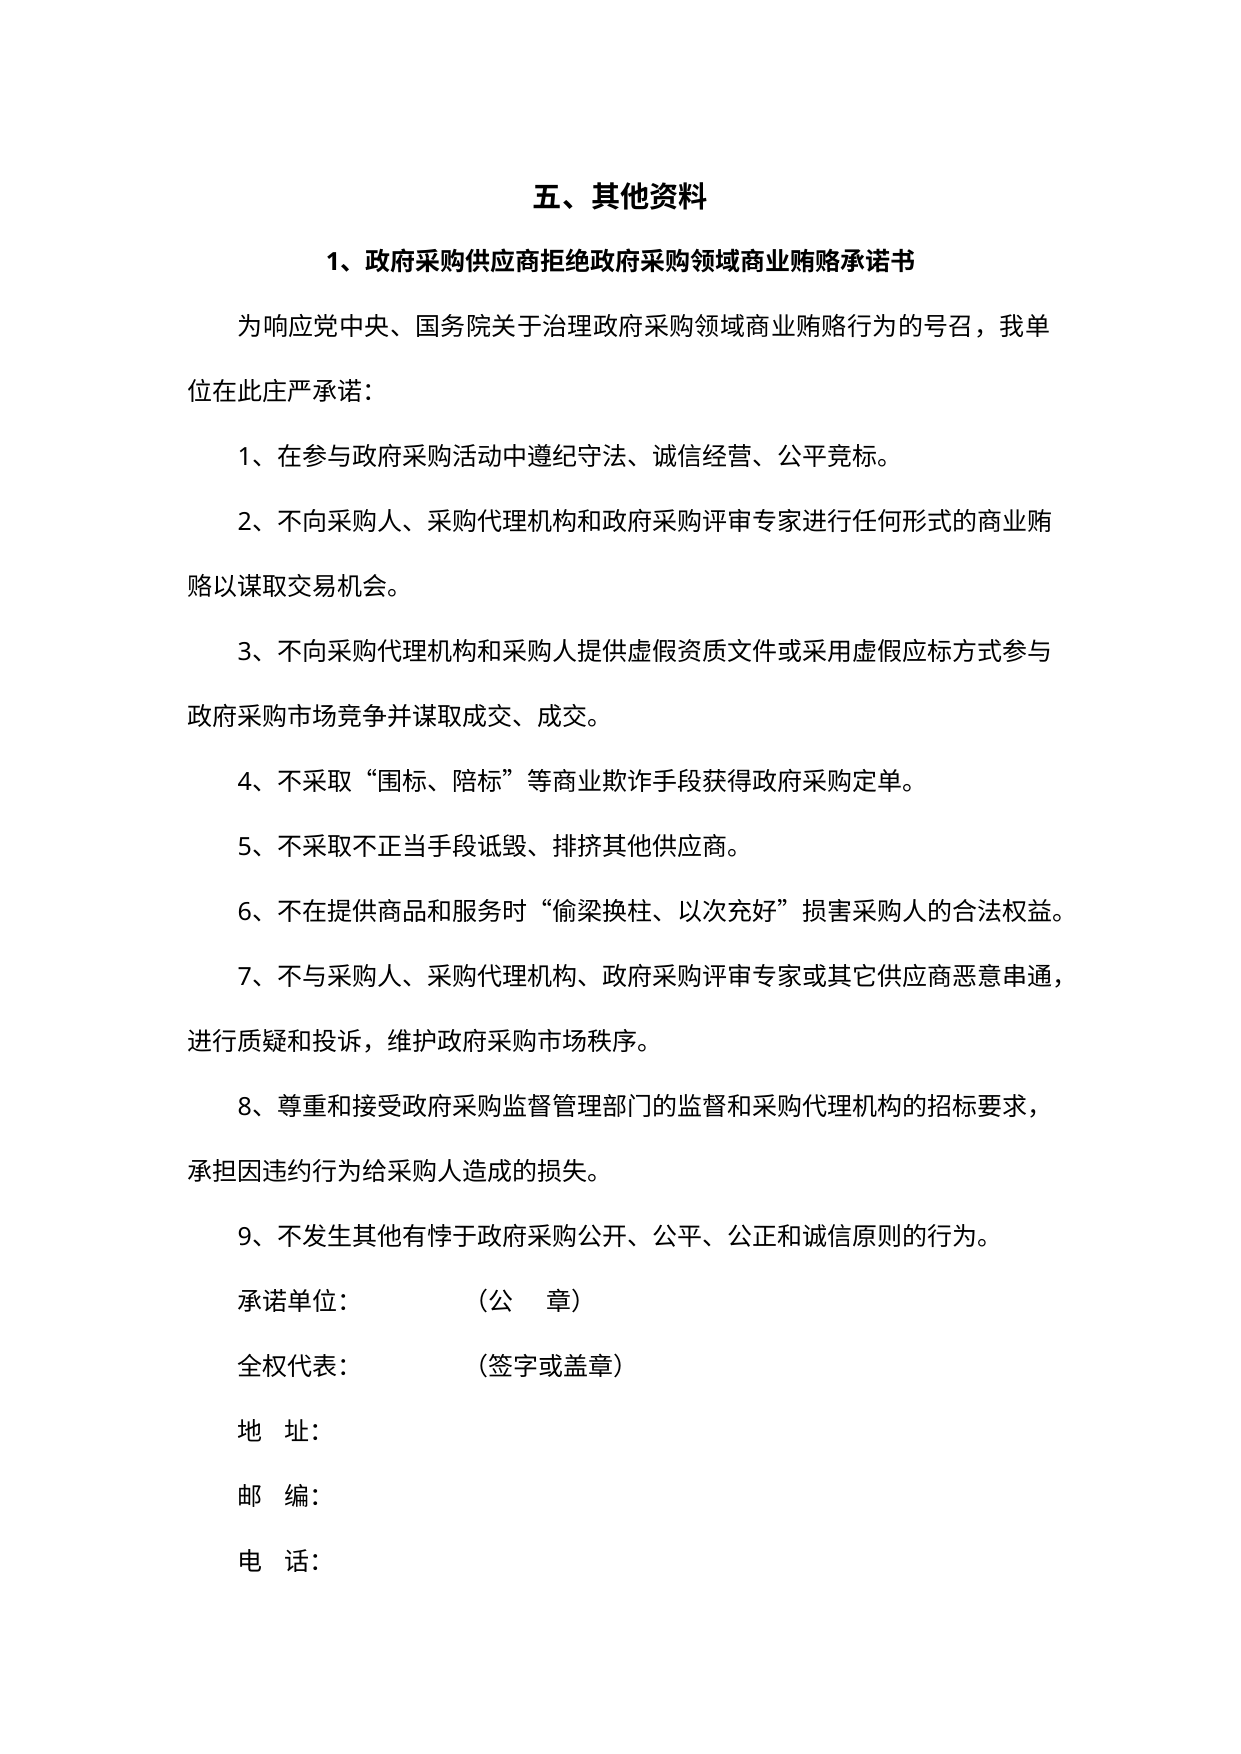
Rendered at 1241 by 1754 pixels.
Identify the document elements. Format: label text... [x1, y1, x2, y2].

list 不与采购人、采购代理机构、政府采购评审专家或其它供应商恶意串通，进行质疑和投诉，维护政府采购市场秩序。 [187, 942, 1053, 1072]
text 为响应党中央、国务院关于治理政府采购领域商业贿赂行为的号召，我单位在此庄严承诺： [187, 292, 1053, 422]
list 不采取“围标、陪标”等商业欺诈手段获得政府采购定单。 [187, 747, 1053, 812]
list 在参与政府采购活动中遵纪守法、诚信经营、公平竞标。 [187, 422, 1053, 487]
list 不采取不正当手段诋毁、排挤其他供应商。 [187, 812, 1053, 877]
list 尊重和接受政府采购监督管理部门的监督和采购代理机构的招标要求，承担因违约行为给采购人造成的损失。 [187, 1072, 1053, 1202]
text 1、政府采购供应商拒绝政府采购领域商业贿赂承诺书 [187, 227, 1053, 292]
text 9、不发生其他有悖于政府采购公开、公平、公正和诚信原则的行为。 [187, 1202, 1053, 1267]
text 承诺单位： （公 章） [187, 1267, 1053, 1332]
list 不向采购人、采购代理机构和政府采购评审专家进行任何形式的商业贿赂以谋取交易机会。 [187, 487, 1053, 617]
text 全权代表： （签字或盖章） [187, 1332, 1053, 1397]
list 不在提供商品和服务时“偷梁换柱、以次充好”损害采购人的合法权益。 [187, 877, 1053, 942]
text 地 址： [187, 1397, 1053, 1462]
text 电 话： [187, 1527, 1053, 1592]
text 五、其他资料 [187, 162, 1053, 227]
text 邮 编： [187, 1462, 1053, 1527]
list 不向采购代理机构和采购人提供虚假资质文件或采用虚假应标方式参与政府采购市场竞争并谋取成交、成交。 [187, 617, 1053, 747]
